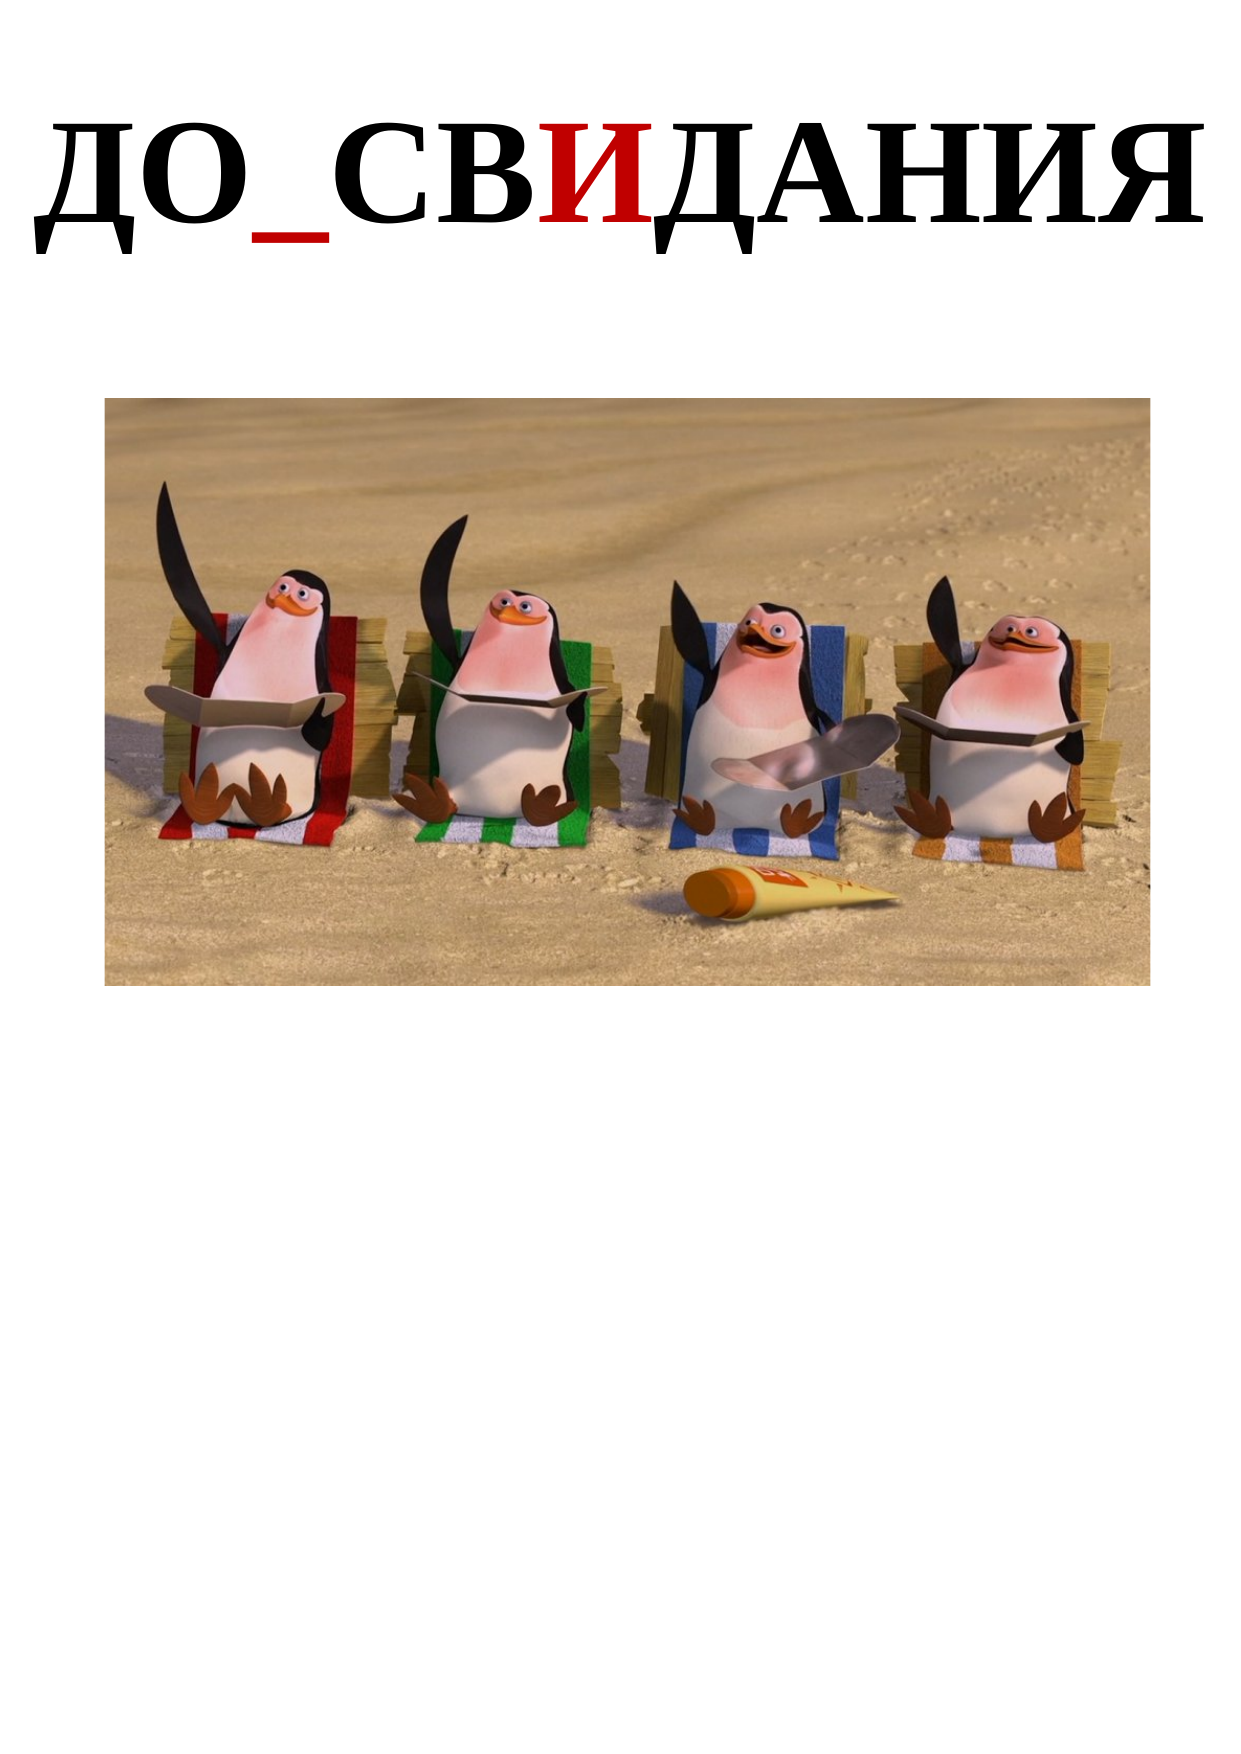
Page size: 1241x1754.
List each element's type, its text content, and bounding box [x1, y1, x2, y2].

picture [104, 398, 1151, 986]
text ДО_СВИДАНИЯ [29, 83, 1211, 255]
